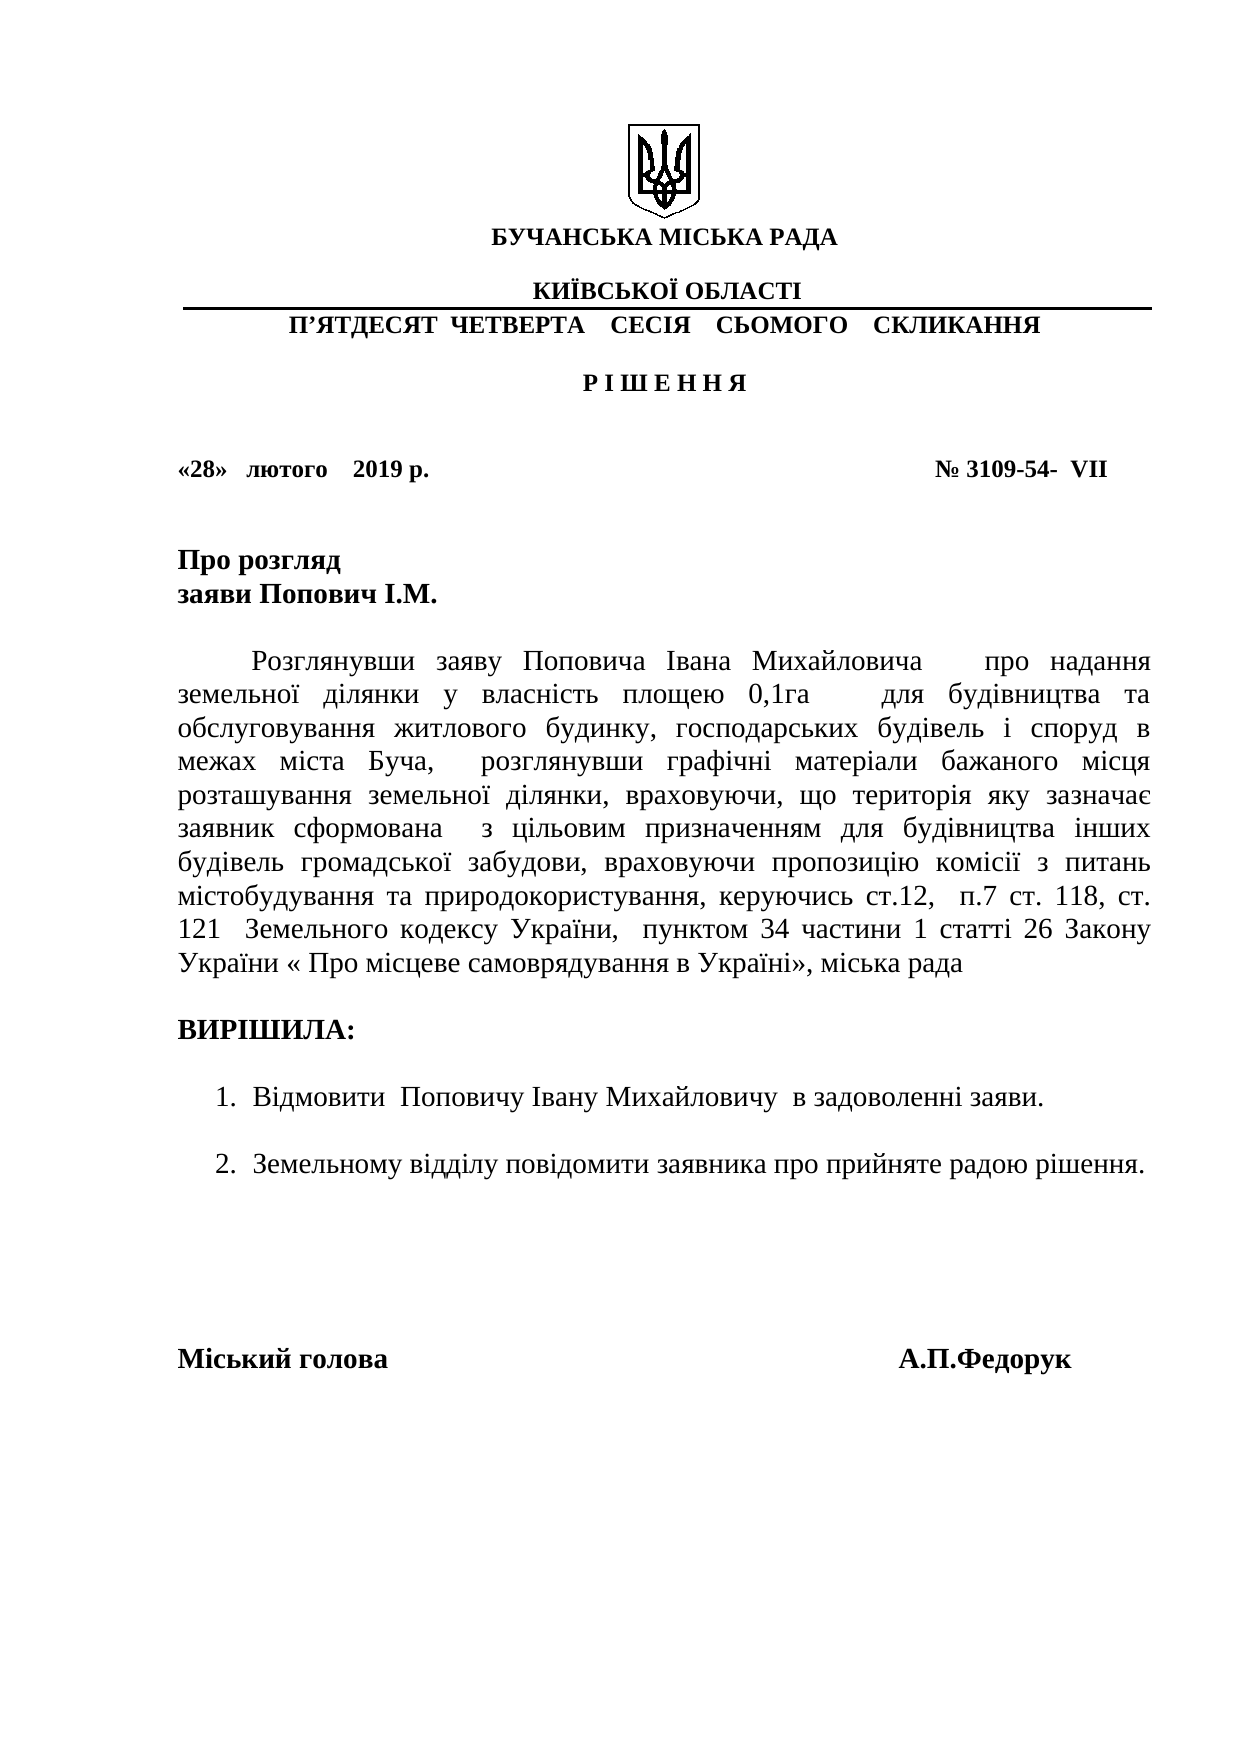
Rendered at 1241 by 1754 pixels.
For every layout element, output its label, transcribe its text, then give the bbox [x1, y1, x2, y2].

subtitle КИЇВСЬКОЇ ОБЛАСТІ [183, 276, 1152, 307]
text ВИРІШИЛА: [177, 1012, 1152, 1045]
subtitle «28» лютого 2019 р. № 3109-54- VІІ [177, 454, 1152, 483]
text Міський голова А.П.Федорук [177, 1341, 1152, 1374]
list Земельному відділу повідомити заявника про прийняте радою рішення. [215, 1146, 1152, 1179]
text заяви Попович І.М. [177, 576, 1152, 609]
text Про розгляд [177, 542, 1152, 576]
text П’ЯТДЕСЯТ ЧЕТВЕРТА СЕСІЯ СЬОМОГО СКЛИКАННЯ [177, 310, 1152, 339]
text БУЧАНСЬКА МІСЬКА РАДА [177, 222, 1152, 251]
list Відмовити Поповичу Івану Михайловичу в задоволенні заяви. [215, 1079, 1152, 1112]
subtitle Р І Ш Е Н Н Я [177, 368, 1152, 397]
text Розглянувши заяву Поповича Івана Михайловича про надання земельної ділянки у власність площею 0,1га для будівництва та обслуговування житлового будинку, господарських будівель і споруд в межах міста Буча, розглянувши графічні матеріали бажаного місця розташування земельної ділянки, враховуючи, що територія яку зазначає заявник сформована з цільовим призначенням для будівництва інших будівель громадської забудови, враховуючи пропозицію комісії з питань містобудування та природокористування, керуючись ст.12, п.7 ст. 118, ст. 121 Земельного кодексу України, пунктом 34 частини 1 статті 26 Закону України « Про місцеве самоврядування в Україні», міська рада [177, 643, 1152, 978]
